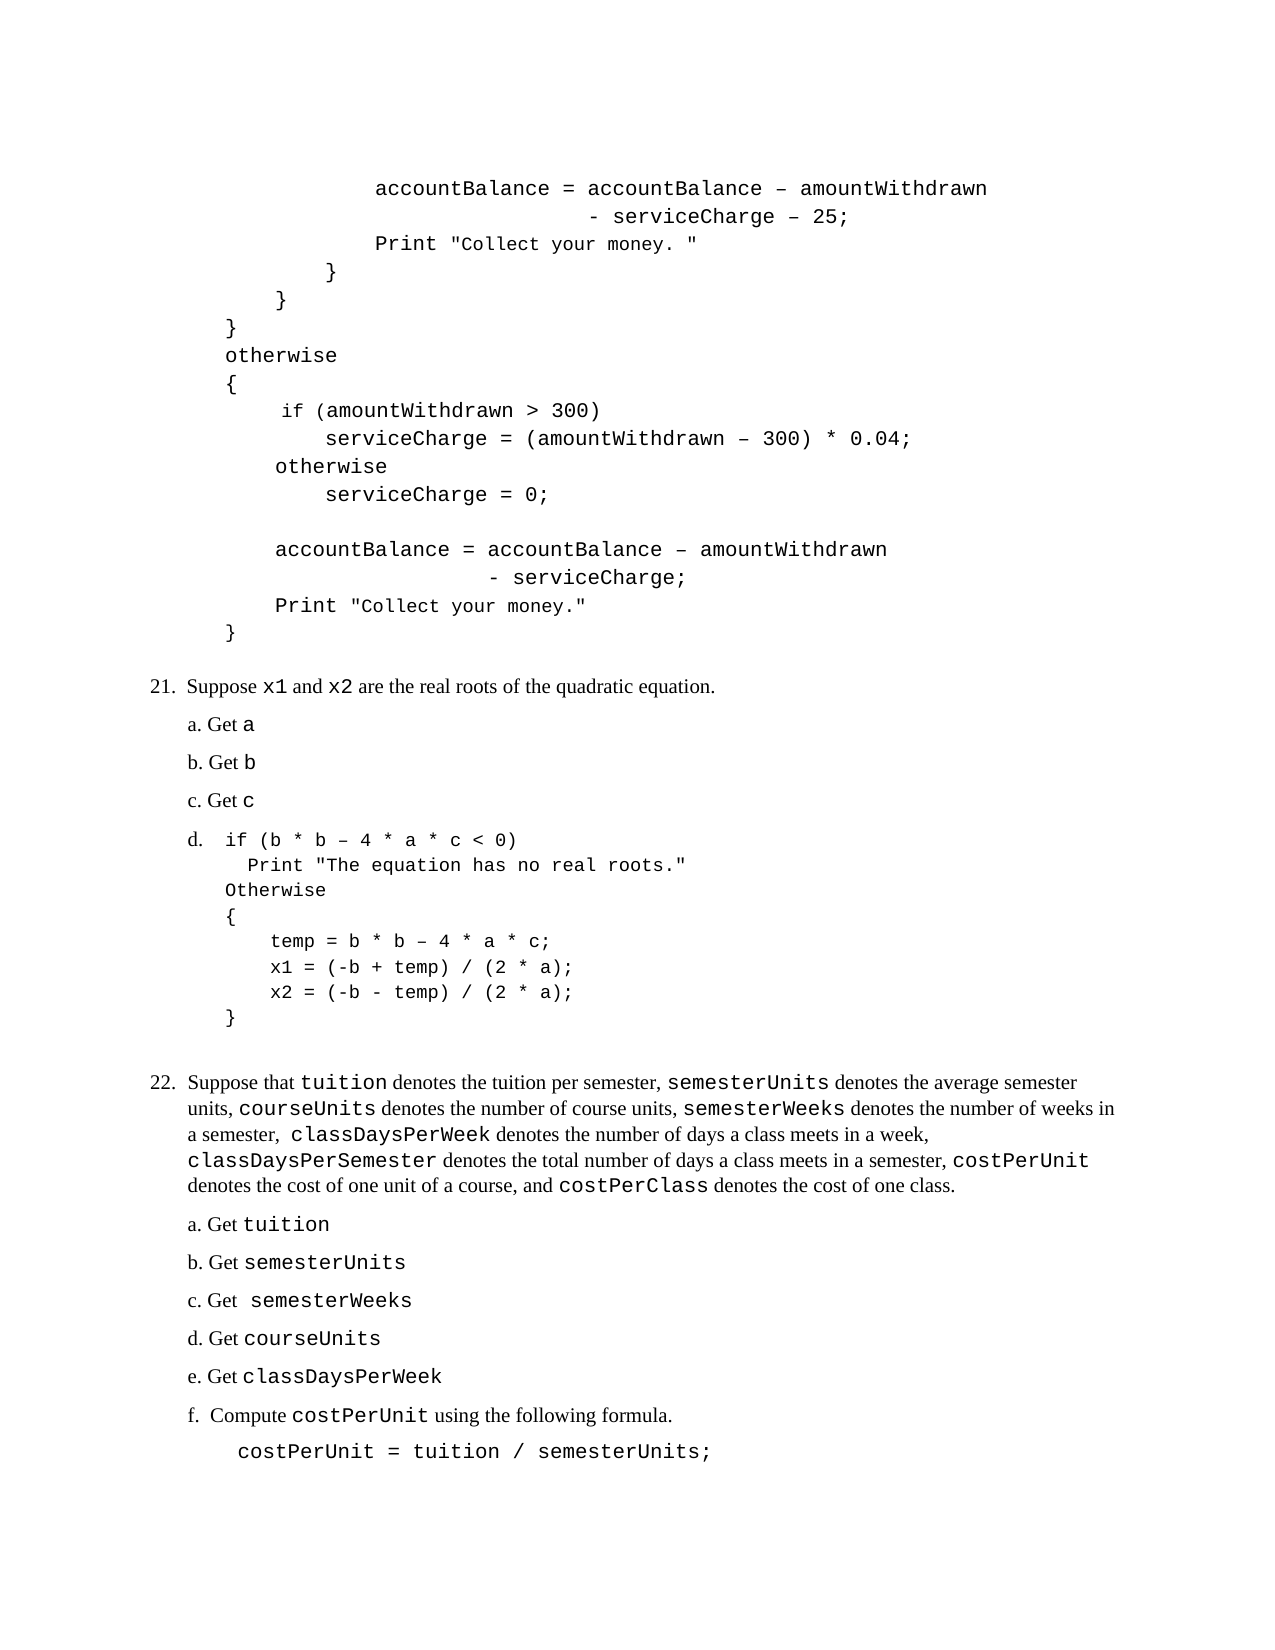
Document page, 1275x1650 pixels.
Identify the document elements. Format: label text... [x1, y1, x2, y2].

text d. if (b * b – 4 * a * c < 0) [187, 827, 1125, 852]
text { [225, 372, 1125, 396]
text d. Get courseUnits [150, 1326, 1125, 1352]
text accountBalance = accountBalance – amountWithdrawn [225, 539, 1125, 563]
text f. Compute costPerUnit using the following formula. [150, 1403, 1125, 1428]
text costPerUnit = tuition / semesterUnits; [150, 1441, 1125, 1464]
text - serviceCharge – 25; [225, 206, 1125, 229]
text x1 = (-b + temp) / (2 * a); [187, 957, 1125, 979]
text if (amountWithdrawn > 300) [225, 400, 1125, 424]
text a. Get a [150, 712, 1125, 738]
text accountBalance = accountBalance – amountWithdrawn [225, 178, 1125, 201]
text temp = b * b – 4 * a * c; [187, 932, 1125, 953]
text Print "The equation has no real roots." [187, 856, 1125, 877]
text 21. Suppose x1 and x2 are the real roots of the quadratic equation. [150, 674, 1125, 699]
text } [225, 623, 1125, 644]
text Otherwise [187, 881, 1125, 902]
text { [187, 907, 1125, 928]
text c. Get c [150, 788, 1125, 814]
text } [225, 317, 1125, 341]
text otherwise [225, 456, 1125, 479]
text x2 = (-b - temp) / (2 * a); [187, 983, 1125, 1004]
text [225, 428, 1125, 452]
text c. Get semesterWeeks [150, 1288, 1125, 1314]
text } [225, 289, 1125, 313]
text } [187, 1008, 1125, 1029]
text e. Get classDaysPerWeek [150, 1364, 1125, 1390]
text otherwise [225, 345, 1125, 368]
text - serviceCharge; [225, 567, 1125, 591]
text b. Get semesterUnits [150, 1250, 1125, 1275]
text b. Get b [150, 750, 1125, 776]
text 22. Suppose that tuition denotes the tuition per semester, semesterUnits denotes the average semester units, courseUnits denotes the number of course units, semesterWeeks denotes the number of weeks in a semester, classDaysPerWeek denotes the number of days a class meets in a week, classDaysPerSemester denotes the total number of days a class meets in a semester, costPerUnit denotes the cost of one unit of a course, and costPerClass denotes the cost of one class. [150, 1070, 1125, 1199]
text serviceCharge = 0; [225, 484, 1125, 507]
text } [225, 261, 1125, 285]
text a. Get tuition [187, 1211, 1125, 1237]
text Print "Collect your money." [225, 595, 1125, 619]
text Print "Collect your money. " [225, 233, 1125, 257]
